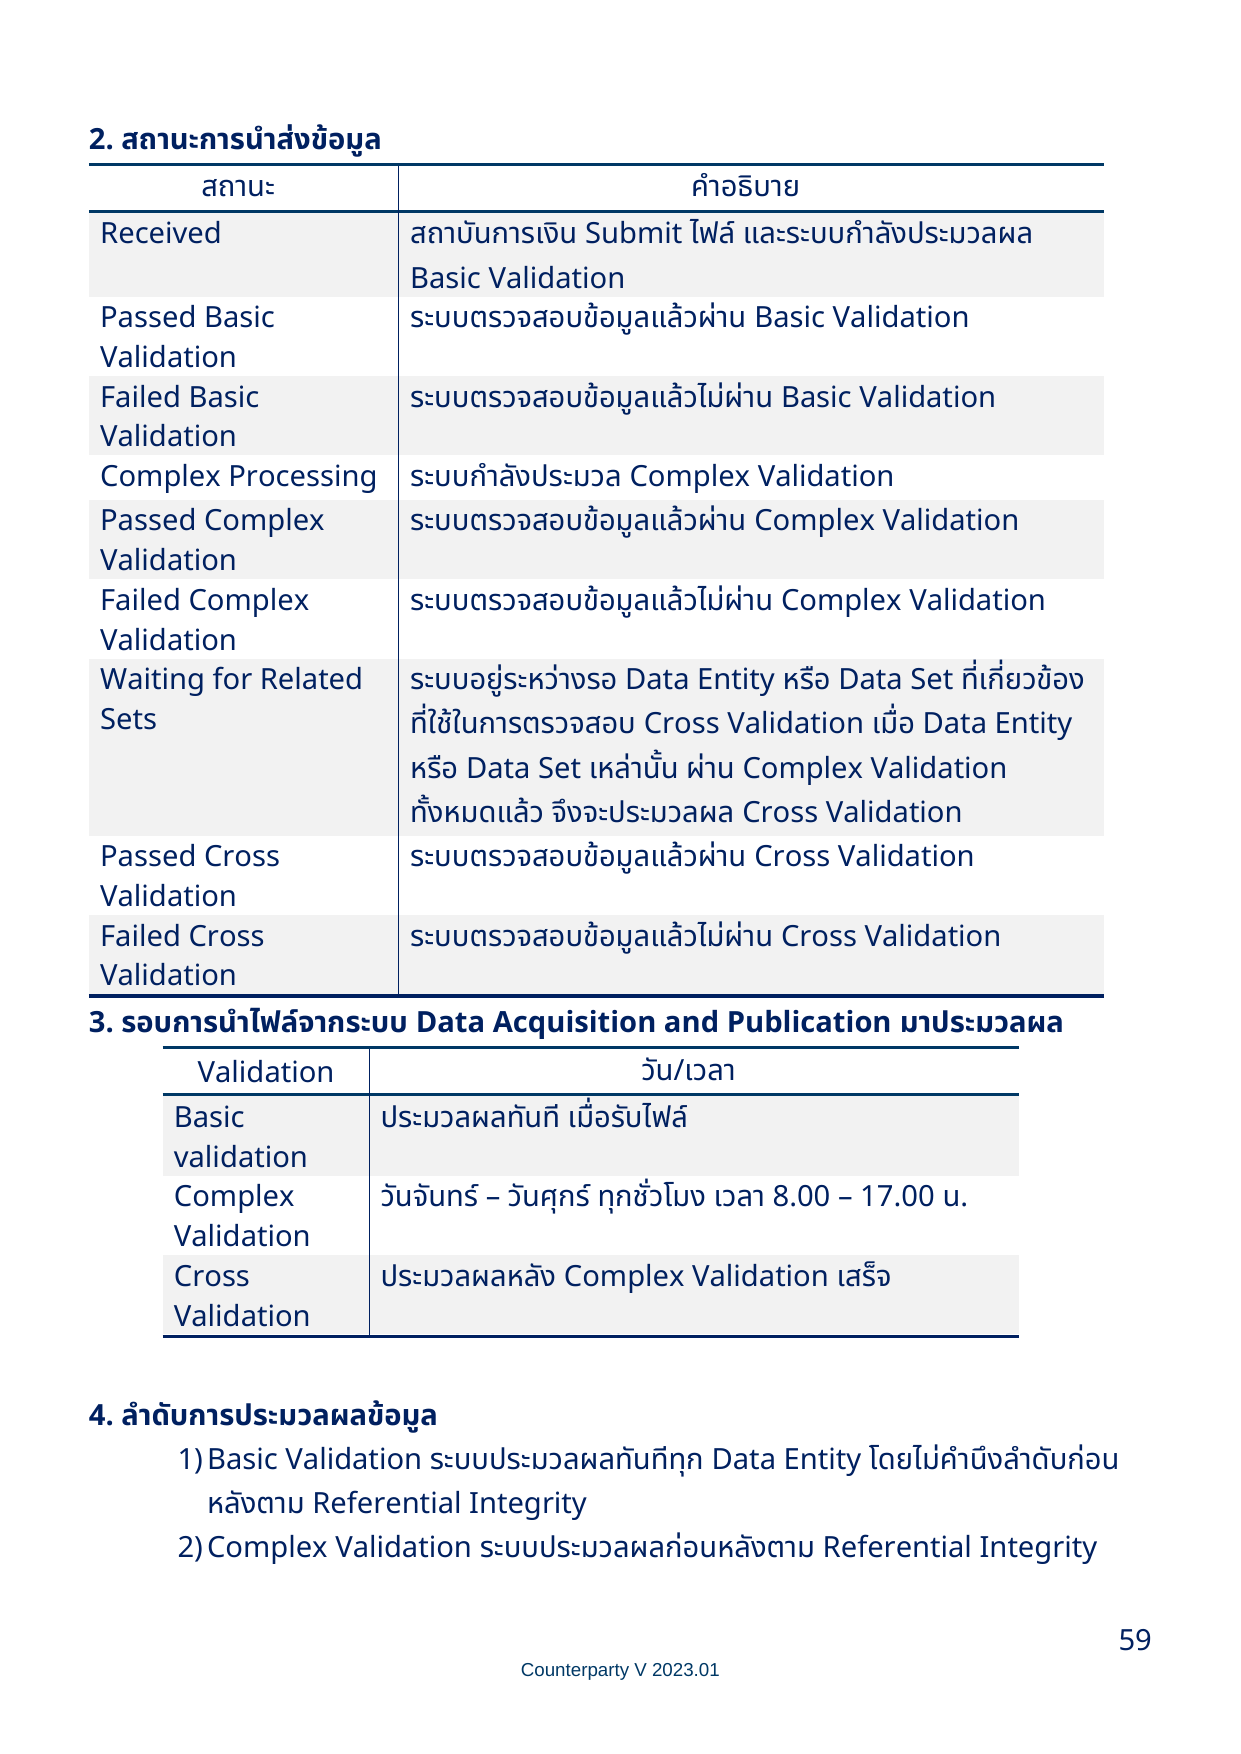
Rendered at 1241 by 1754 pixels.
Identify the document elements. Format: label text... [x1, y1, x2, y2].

table_cell Waiting for Related Sets [89, 659, 398, 836]
table_cell ระบบตรวจสอบข้อมูลแล้วไม่ผ่าน Complex Validation [399, 579, 1104, 658]
table_cell วันจันทร์ – วันศุกร์ ทุกชั่วโมง เวลา 8.00 – 17.00 น. [370, 1176, 1019, 1255]
table_cell สถาบันการเงิน Submit ไฟล์ และระบบกำลังประมวลผล Basic Validation [399, 213, 1104, 297]
table_cell Passed Basic Validation [89, 297, 398, 376]
table_cell Failed Cross Validation [89, 915, 398, 994]
table_cell Basic validation [163, 1096, 369, 1176]
table_cell Complex Validation [163, 1176, 369, 1255]
subtitle 3. รอบการนำไฟล์จากระบบ Data Acquisition and Publication มาประมวลผล [89, 1002, 1152, 1046]
table_cell Cross Validation [163, 1255, 369, 1334]
table_header คำอธิบาย [399, 166, 1104, 209]
table_cell Failed Complex Validation [89, 579, 398, 658]
table_cell ระบบตรวจสอบข้อมูลแล้วไม่ผ่าน Basic Validation [399, 376, 1104, 455]
table_cell Received [89, 213, 398, 297]
table_cell Failed Basic Validation [89, 376, 398, 455]
table_header วัน/เวลา [370, 1049, 1019, 1093]
table_header สถานะ [89, 166, 398, 209]
table_cell ประมวลผลทันที เมื่อรับไฟล์ [370, 1096, 1019, 1176]
subtitle 4. ลำดับการประมวลผลข้อมูล [89, 1394, 1152, 1438]
table_cell ระบบกำลังประมวล Complex Validation [399, 455, 1104, 500]
table_cell ระบบอยู่ระหว่างรอ Data Entity หรือ Data Set ที่เกี่ยวข้องที่ใช้ในการตรวจสอบ Cross Validation เมื่อ Data Entity หรือ Data Set เหล่านั้น ผ่าน Complex Validation ทั้งหมดแล้ว จึงจะประมวลผล Cross Validation [399, 659, 1104, 836]
table_cell ระบบตรวจสอบข้อมูลแล้วผ่าน Complex Validation [399, 500, 1104, 579]
table_cell Complex Processing [89, 455, 398, 500]
subtitle 2. สถานะการนำส่งข้อมูล [89, 118, 1152, 162]
table_cell Passed Complex Validation [89, 500, 398, 579]
list Basic Validation ระบบประมวลผลทันทีทุก Data Entity โดยไม่คำนึงลำดับก่อนหลังตาม Referential Integrity [177, 1438, 1152, 1527]
table_header Validation [163, 1049, 369, 1093]
list Complex Validation ระบบประมวลผลก่อนหลังตาม Referential Integrity [177, 1527, 1152, 1571]
table_cell ประมวลผลหลัง Complex Validation เสร็จ [370, 1255, 1019, 1334]
table_cell ระบบตรวจสอบข้อมูลแล้วผ่าน Cross Validation [399, 836, 1104, 915]
table_cell ระบบตรวจสอบข้อมูลแล้วไม่ผ่าน Cross Validation [399, 915, 1104, 994]
table_cell ระบบตรวจสอบข้อมูลแล้วผ่าน Basic Validation [399, 297, 1104, 376]
table_cell Passed Cross Validation [89, 836, 398, 915]
